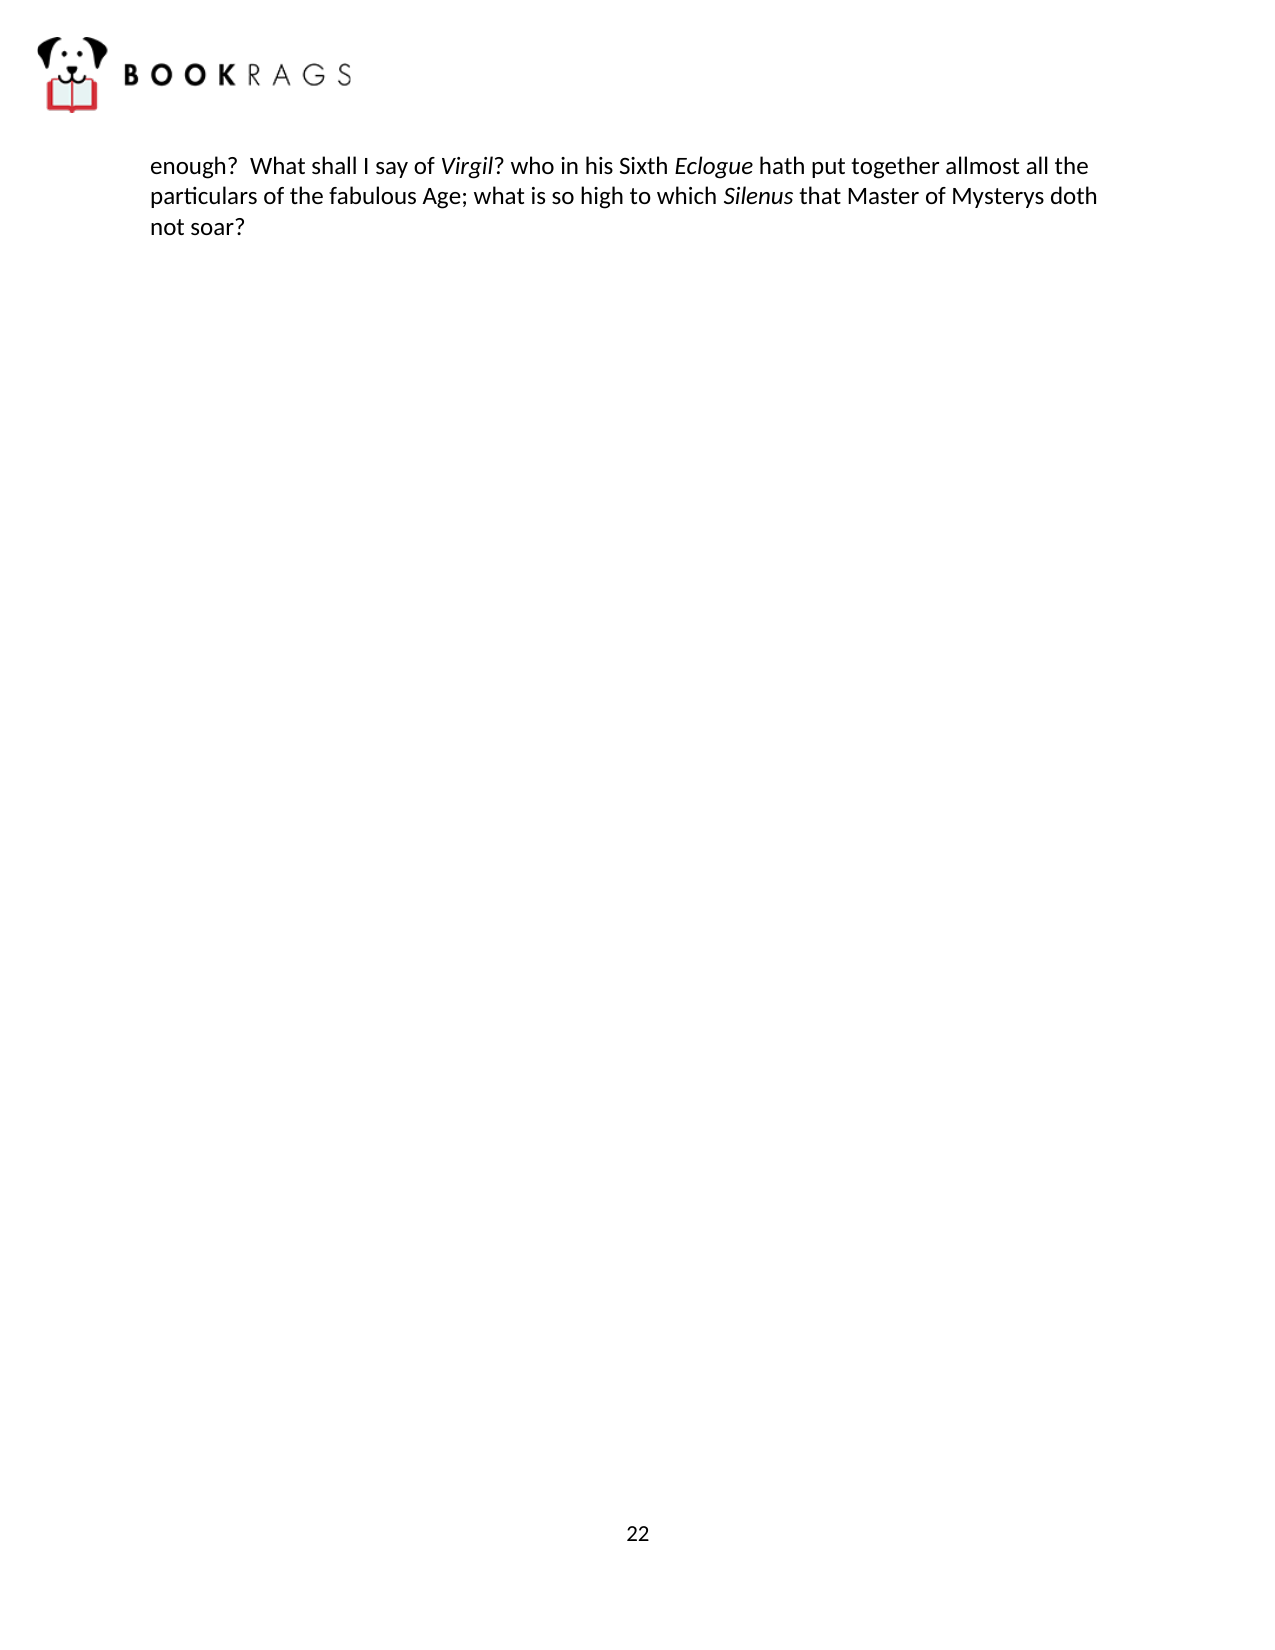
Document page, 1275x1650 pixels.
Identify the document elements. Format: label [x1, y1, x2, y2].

text [150, 150, 1125, 242]
picture [37, 37, 351, 113]
